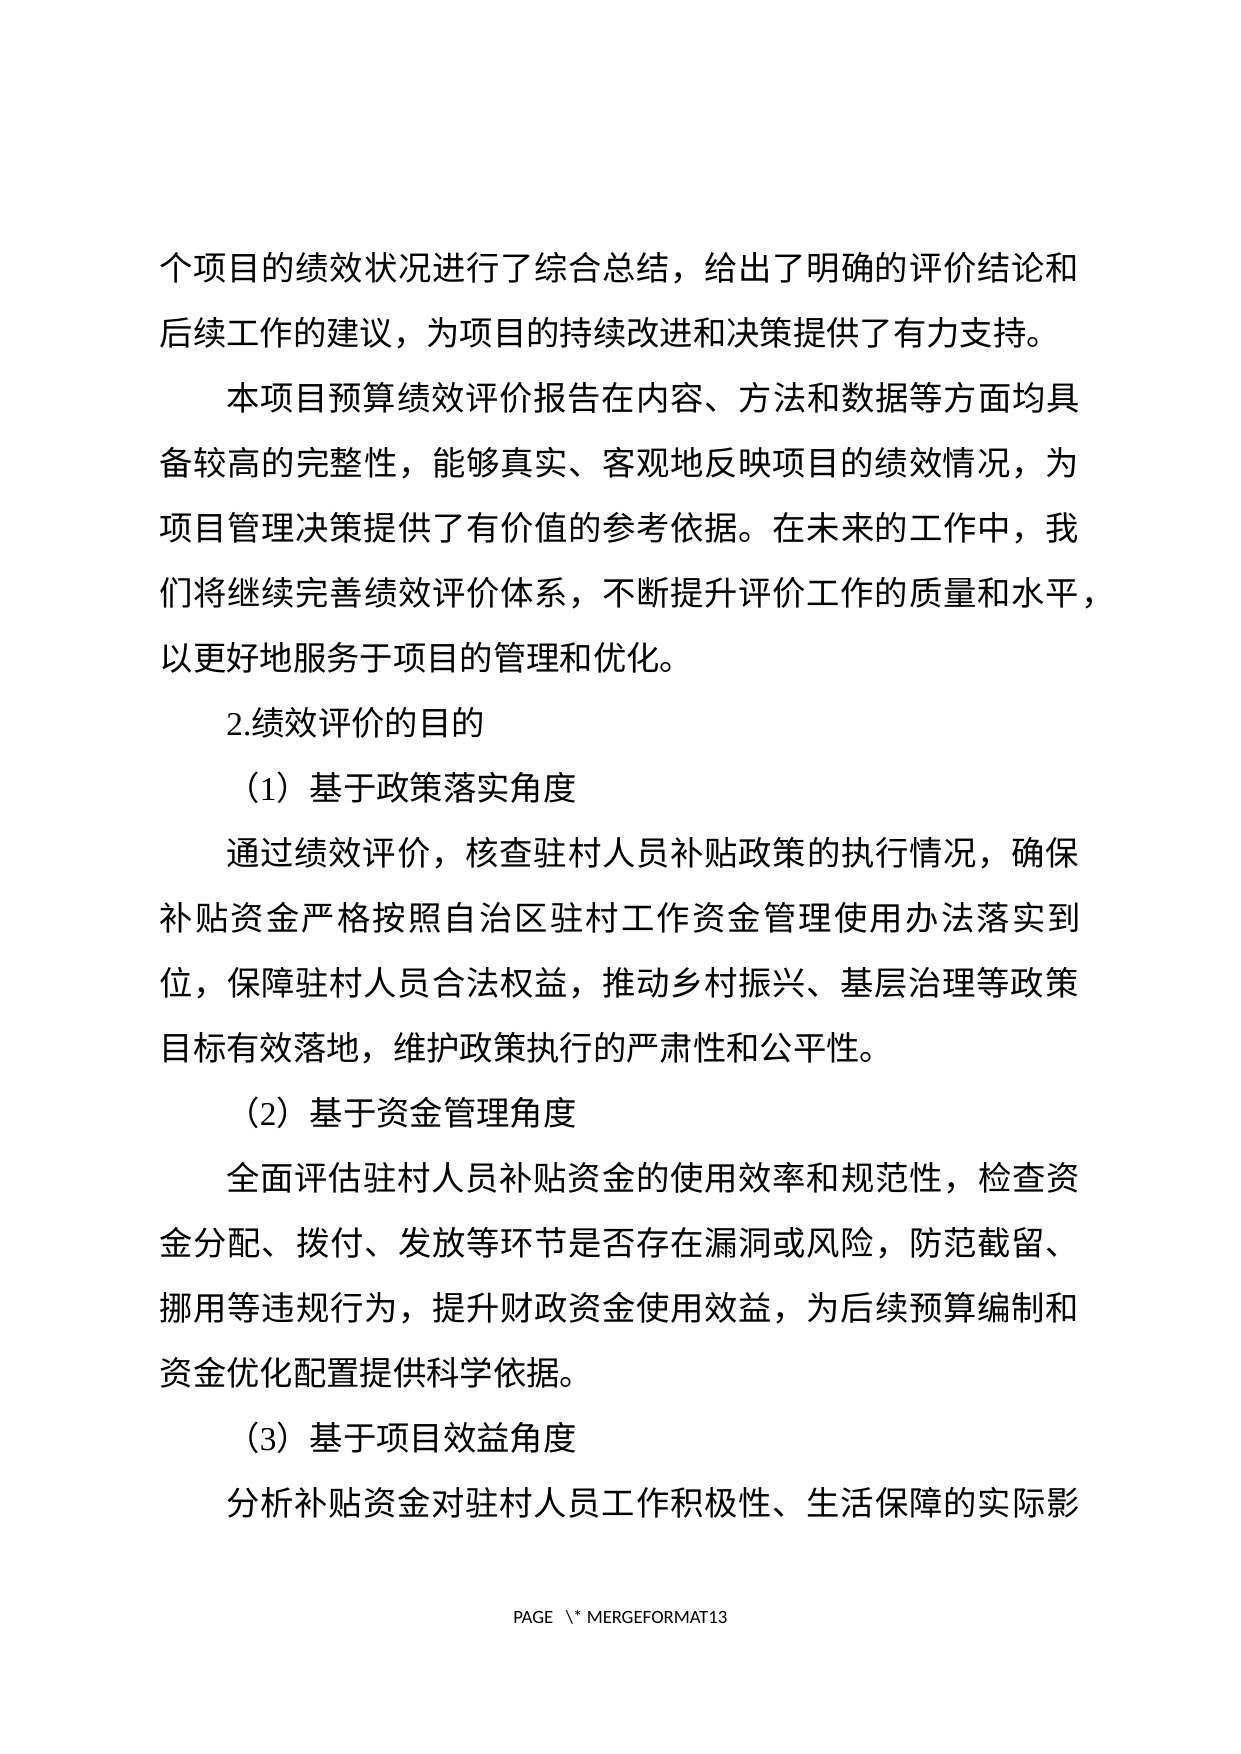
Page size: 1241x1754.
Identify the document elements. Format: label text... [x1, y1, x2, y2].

text 2.绩效评价的目的 [159, 688, 1081, 753]
text 本项目预算绩效评价报告在内容、方法和数据等方面均具备较高的完整性，能够真实、客观地反映项目的绩效情况，为项目管理决策提供了有价值的参考依据。在未来的工作中，我们将继续完善绩效评价体系，不断提升评价工作的质量和水平，以更好地服务于项目的管理和优化。 [159, 363, 1081, 688]
text （3）基于项目效益角度 [159, 1403, 1081, 1468]
text 全面评估驻村人员补贴资金的使用效率和规范性，检查资金分配、拨付、发放等环节是否存在漏洞或风险，防范截留、挪用等违规行为，提升财政资金使用效益，为后续预算编制和资金优化配置提供科学依据。 [159, 1143, 1081, 1403]
text 通过绩效评价，核查驻村人员补贴政策的执行情况，确保补贴资金严格按照自治区驻村工作资金管理使用办法落实到位，保障驻村人员合法权益，推动乡村振兴、基层治理等政策目标有效落地，维护政策执行的严肃性和公平性。 [159, 818, 1081, 1078]
text （2）基于资金管理角度 [159, 1078, 1081, 1143]
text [159, 1468, 1081, 1533]
text （1）基于政策落实角度 [159, 753, 1081, 818]
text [159, 233, 1081, 363]
